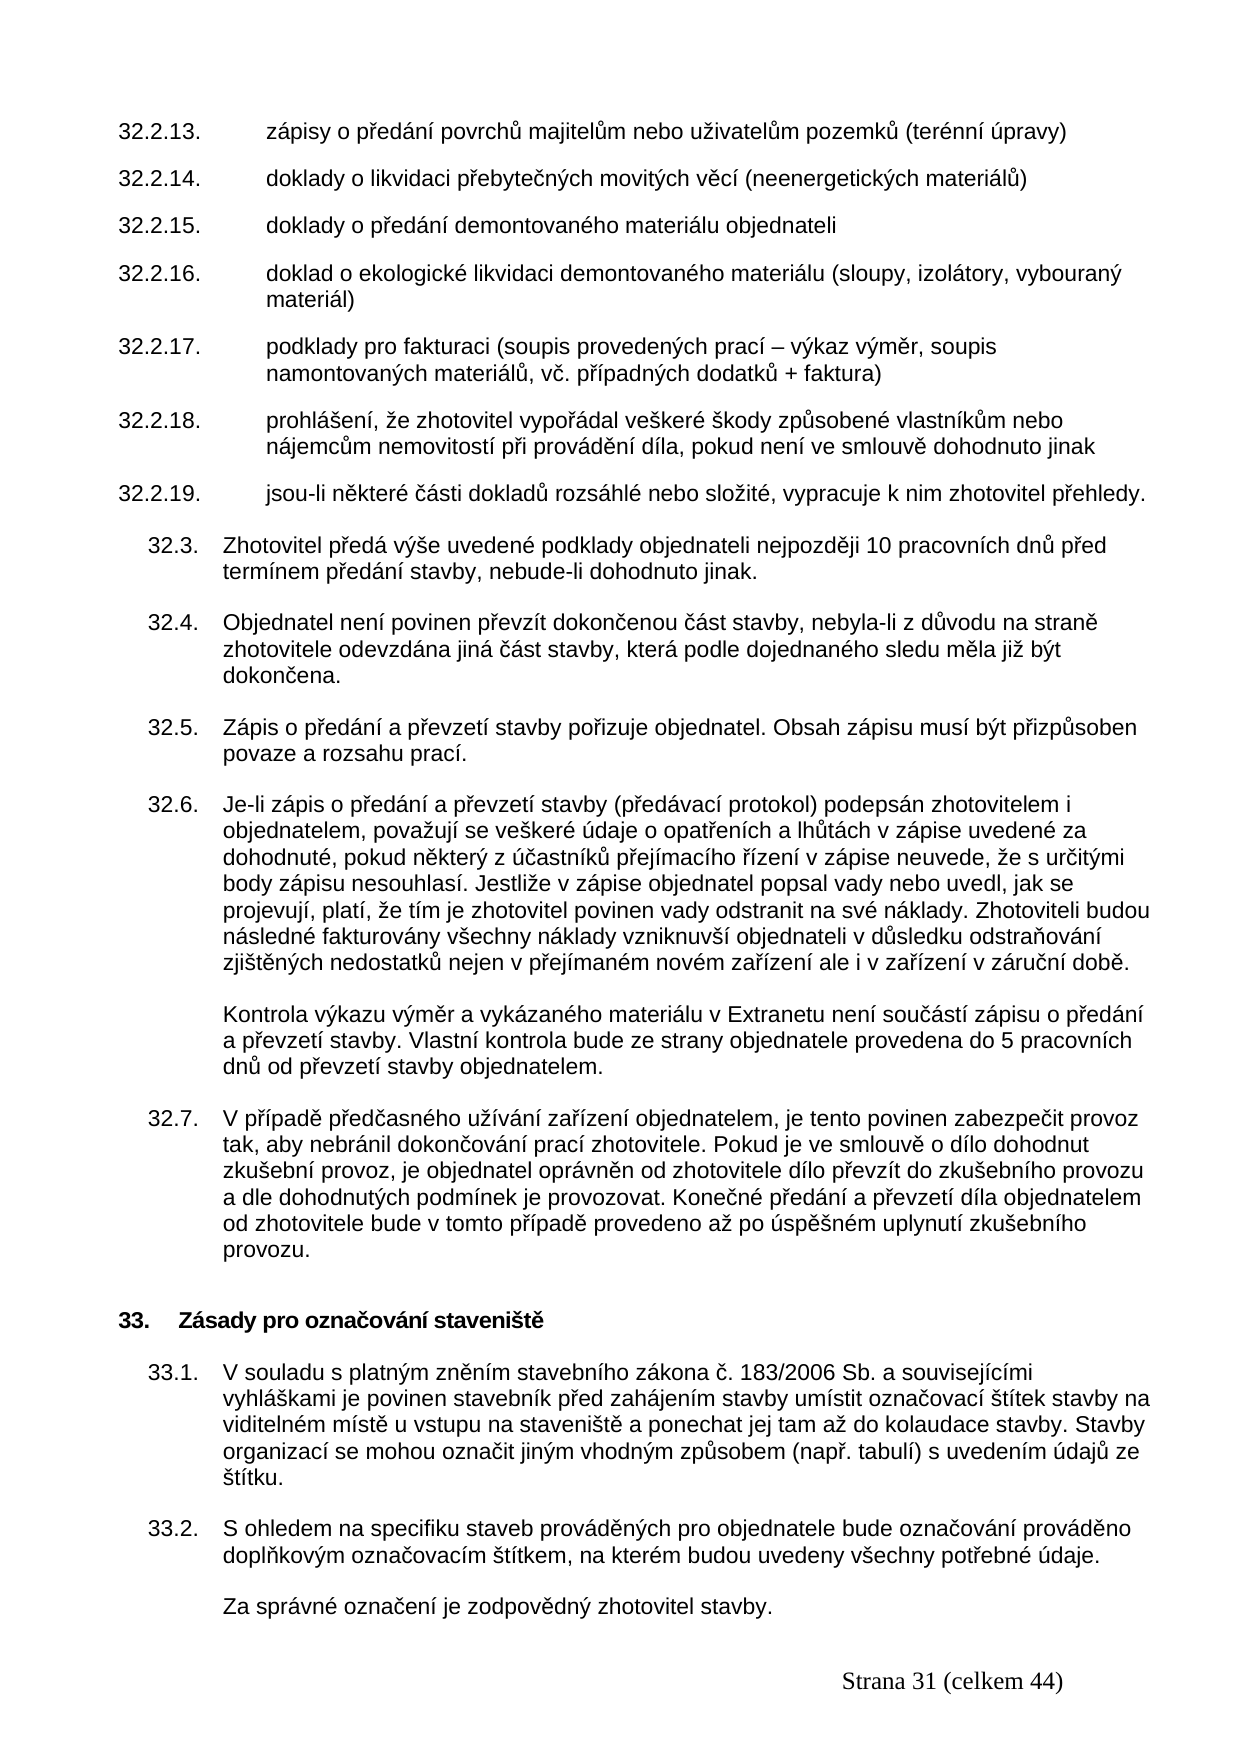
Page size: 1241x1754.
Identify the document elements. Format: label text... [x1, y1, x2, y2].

subtitle V případě předčasného užívání zařízení objednatelem, je tento povinen zabezpečit provoz tak, aby nebránil dokončování prací zhotovitele. Pokud je ve smlouvě o dílo dohodnut zkušební provoz, je objednatel oprávněn od zhotovitele dílo převzít do zkušebního provozu a dle dohodnutých podmínek je provozovat. Konečné předání a převzetí díla objednatelem od zhotovitele bude v tomto případě provedeno až po úspěšném uplynutí zkušebního provozu. [148, 1105, 1152, 1263]
subtitle prohlášení, že zhotovitel vypořádal veškeré škody způsobené vlastníkům nebo nájemcům nemovitostí při provádění díla, pokud není ve smlouvě dohodnuto jinak [118, 407, 1152, 459]
subtitle doklady o likvidaci přebytečných movitých věcí (neenergetických materiálů) [118, 165, 1152, 192]
subtitle Zápis o předání a převzetí stavby pořizuje objednatel. Obsah zápisu musí být přizpůsoben povaze a rozsahu prací. [148, 713, 1152, 766]
subtitle podklady pro fakturaci (soupis provedených prací – výkaz výměr, soupis namontovaných materiálů, vč. případných dodatků + faktura) [118, 333, 1152, 386]
subtitle S ohledem na specifiku staveb prováděných pro objednatele bude označování prováděno doplňkovým označovacím štítkem, na kterém budou uvedeny všechny potřebné údaje. [148, 1515, 1152, 1568]
subtitle zápisy o předání povrchů majitelům nebo uživatelům pozemků (terénní úpravy) [118, 118, 1152, 144]
subtitle Zhotovitel předá výše uvedené podklady objednateli nejpozději 10 pracovních dnů před termínem předání stavby, nebude-li dohodnuto jinak. [148, 532, 1152, 584]
subtitle doklad o ekologické likvidaci demontovaného materiálu (sloupy, izolátory, vybouraný materiál) [118, 260, 1152, 312]
subtitle Zásady pro označování staveniště [118, 1310, 1152, 1334]
subtitle Kontrola výkazu výměr a vykázaného materiálu v Extranetu není součástí zápisu o předání a převzetí stavby. Vlastní kontrola bude ze strany objednatele provedena do 5 pracovních dnů od převzetí stavby objednatelem. [223, 1001, 1152, 1080]
subtitle V souladu s platným zněním stavebního zákona č. 183/2006 Sb. a souvisejícími vyhláškami je povinen stavebník před zahájením stavby umístit označovací štítek stavby na viditelném místě u vstupu na staveniště a ponechat jej tam až do kolaudace stavby. Stavby organizací se mohou označit jiným vhodným způsobem (např. tabulí) s uvedením údajů ze štítku. [148, 1359, 1152, 1490]
subtitle jsou-li některé části dokladů rozsáhlé nebo složité, vypracuje k nim zhotovitel přehledy. [118, 480, 1152, 507]
subtitle Objednatel není povinen převzít dokončenou část stavby, nebyla-li z důvodu na straně zhotovitele odevzdána jiná část stavby, která podle dojednaného sledu měla již být dokončena. [148, 609, 1152, 688]
subtitle Je-li zápis o předání a převzetí stavby (předávací protokol) podepsán zhotovitelem i objednatelem, považují se veškeré údaje o opatřeních a lhůtách v zápise uvedené za dohodnuté, pokud některý z účastníků přejímacího řízení v zápise neuvede, že s určitými body zápisu nesouhlasí. Jestliže v zápise objednatel popsal vady nebo uvedl, jak se projevují, platí, že tím je zhotovitel povinen vady odstranit na své náklady. Zhotoviteli budou následné fakturovány všechny náklady vzniknuvší objednateli v důsledku odstraňování zjištěných nedostatků nejen v přejímaném novém zařízení ale i v zařízení v záruční době. [148, 791, 1152, 976]
subtitle Za správné označení je zodpovědný zhotovitel stavby. [223, 1593, 1152, 1619]
subtitle doklady o předání demontovaného materiálu objednateli [118, 212, 1152, 239]
